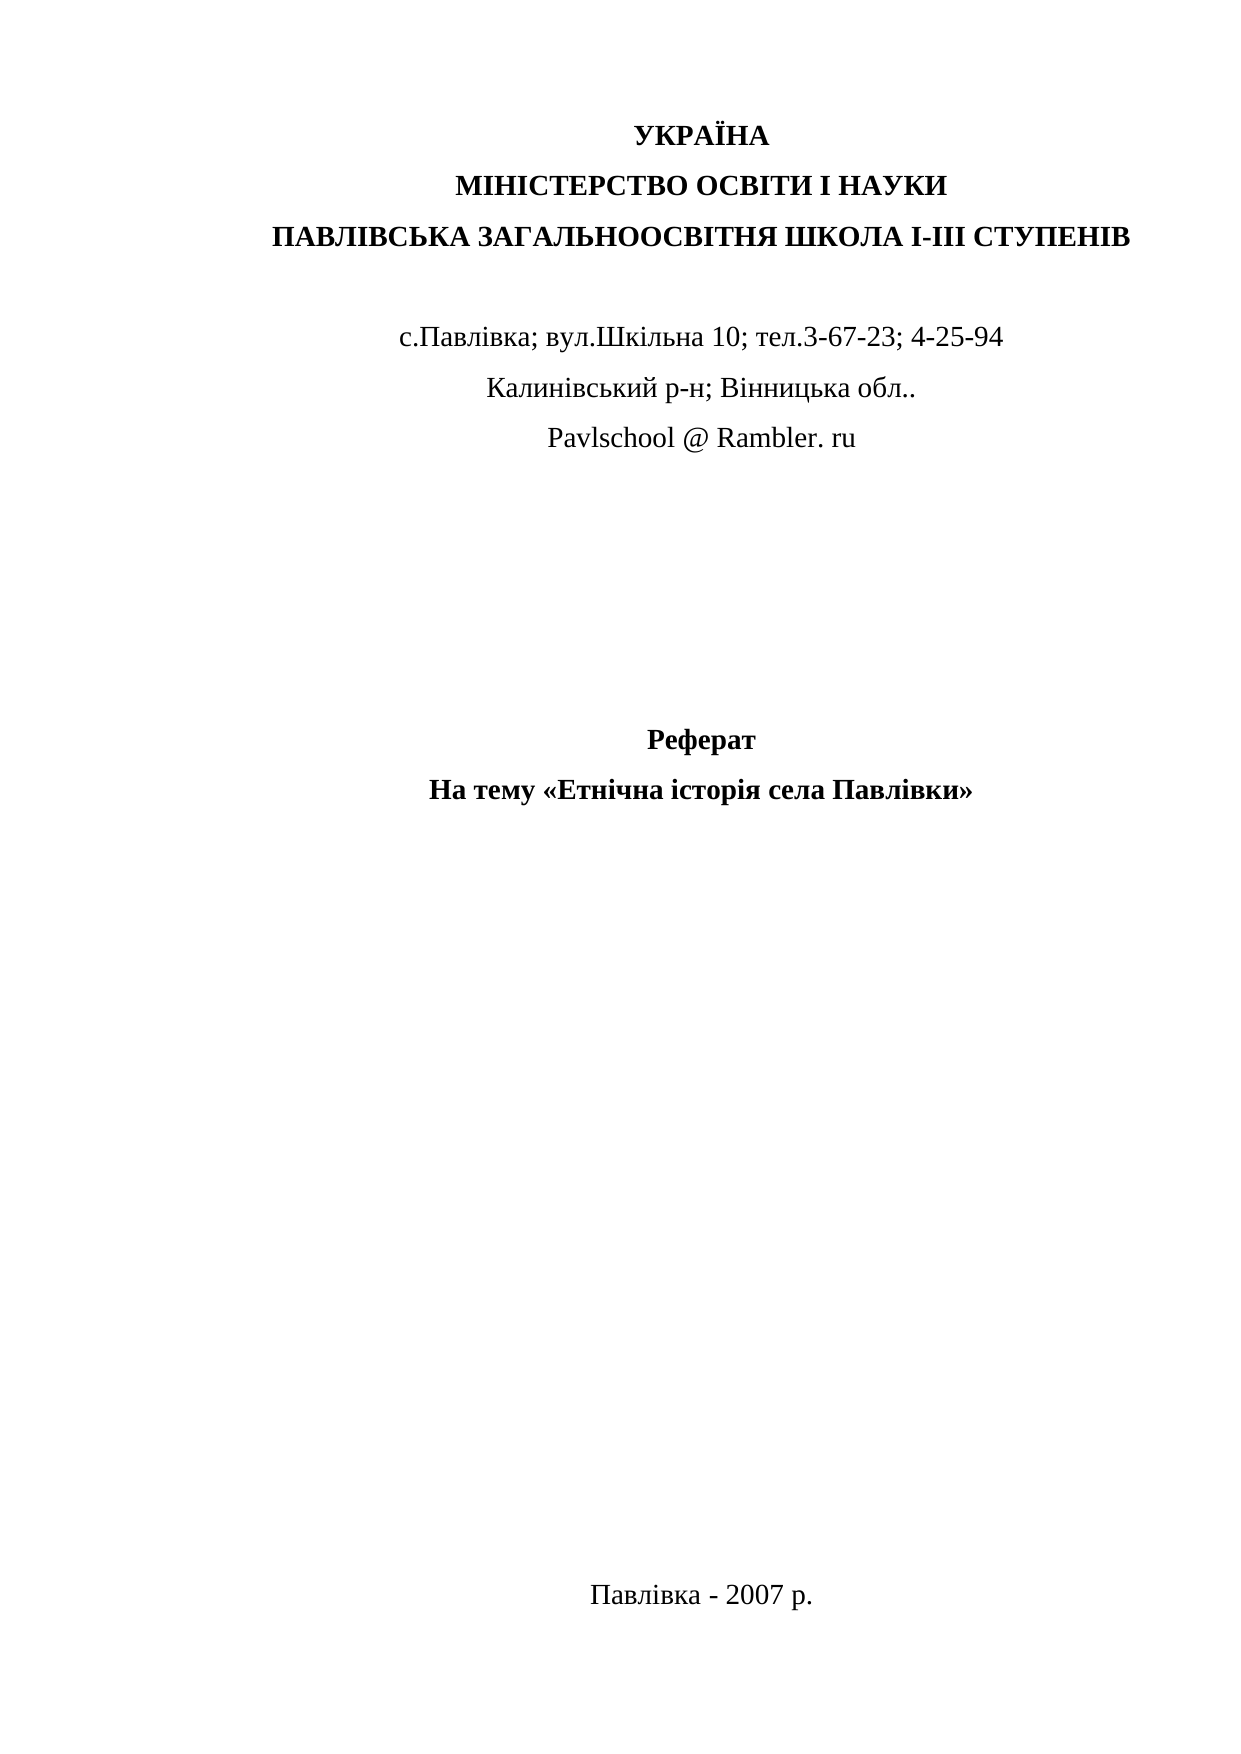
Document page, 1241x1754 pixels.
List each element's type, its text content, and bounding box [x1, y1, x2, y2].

text ПАВЛІВСЬКА ЗАГАЛЬНООСВІТНЯ ШКОЛА І-ІІІ СТУПЕНІВ [177, 219, 1152, 252]
text с.Павлівка; вул.Шкільна 10; тел.3-67-23; 4-25-94 [177, 319, 1152, 353]
text Реферат [177, 722, 1152, 755]
text Pavlschool @ Rambler. ru [177, 420, 1152, 453]
text Калинівський р-н; Вінницька обл.. [177, 370, 1152, 403]
text МІНІСТЕРСТВО ОСВІТИ І НАУКИ [177, 168, 1152, 202]
text На тему «Етнічна історія села Павлівки» [177, 772, 1152, 806]
text УКРАЇНА [177, 118, 1152, 152]
text Павлівка - 2007 р. [177, 1577, 1152, 1611]
